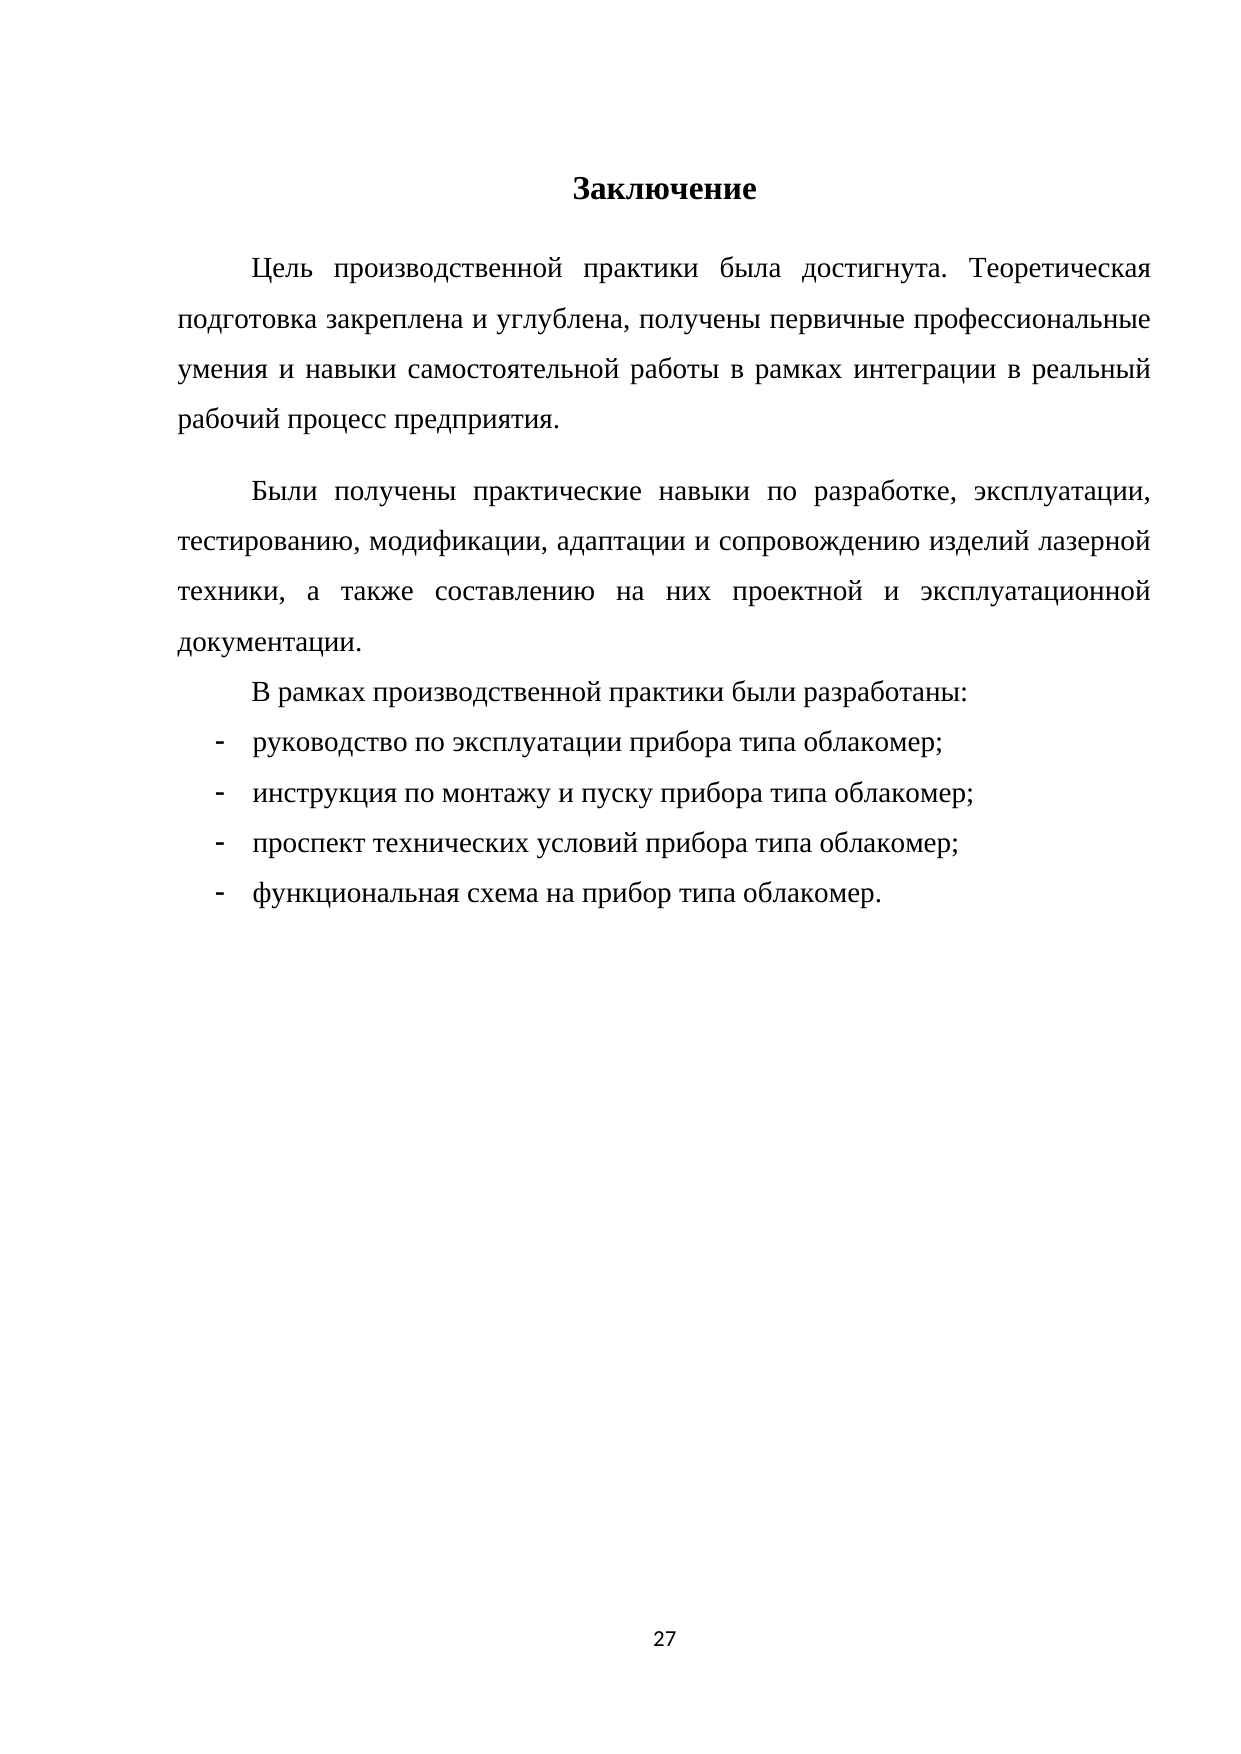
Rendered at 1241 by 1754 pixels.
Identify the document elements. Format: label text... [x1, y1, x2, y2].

text Цель производственной практики была достигнута. Теоретическая подготовка закреплена и углублена, получены первичные профессиональные умения и навыки самостоятельной работы в рамках интеграции в реальный рабочий процесс предприятия. [177, 251, 1152, 435]
list инструкция по монтажу и пуску прибора типа облакомер; [215, 775, 1152, 808]
subtitle Заключение [177, 168, 1152, 206]
list проспект технических условий прибора типа облакомер; [215, 825, 1152, 859]
list функциональная схема на прибор типа облакомер. [215, 876, 1152, 909]
list руководство по эксплуатации прибора типа облакомер; [215, 724, 1152, 758]
text Были получены практические навыки по разработке, эксплуатации, тестированию, модификации, адаптации и сопровождению изделий лазерной техники, а также составлению на них проектной и эксплуатационной документации. [177, 473, 1152, 657]
text В рамках производственной практики были разработаны: [177, 674, 1152, 707]
